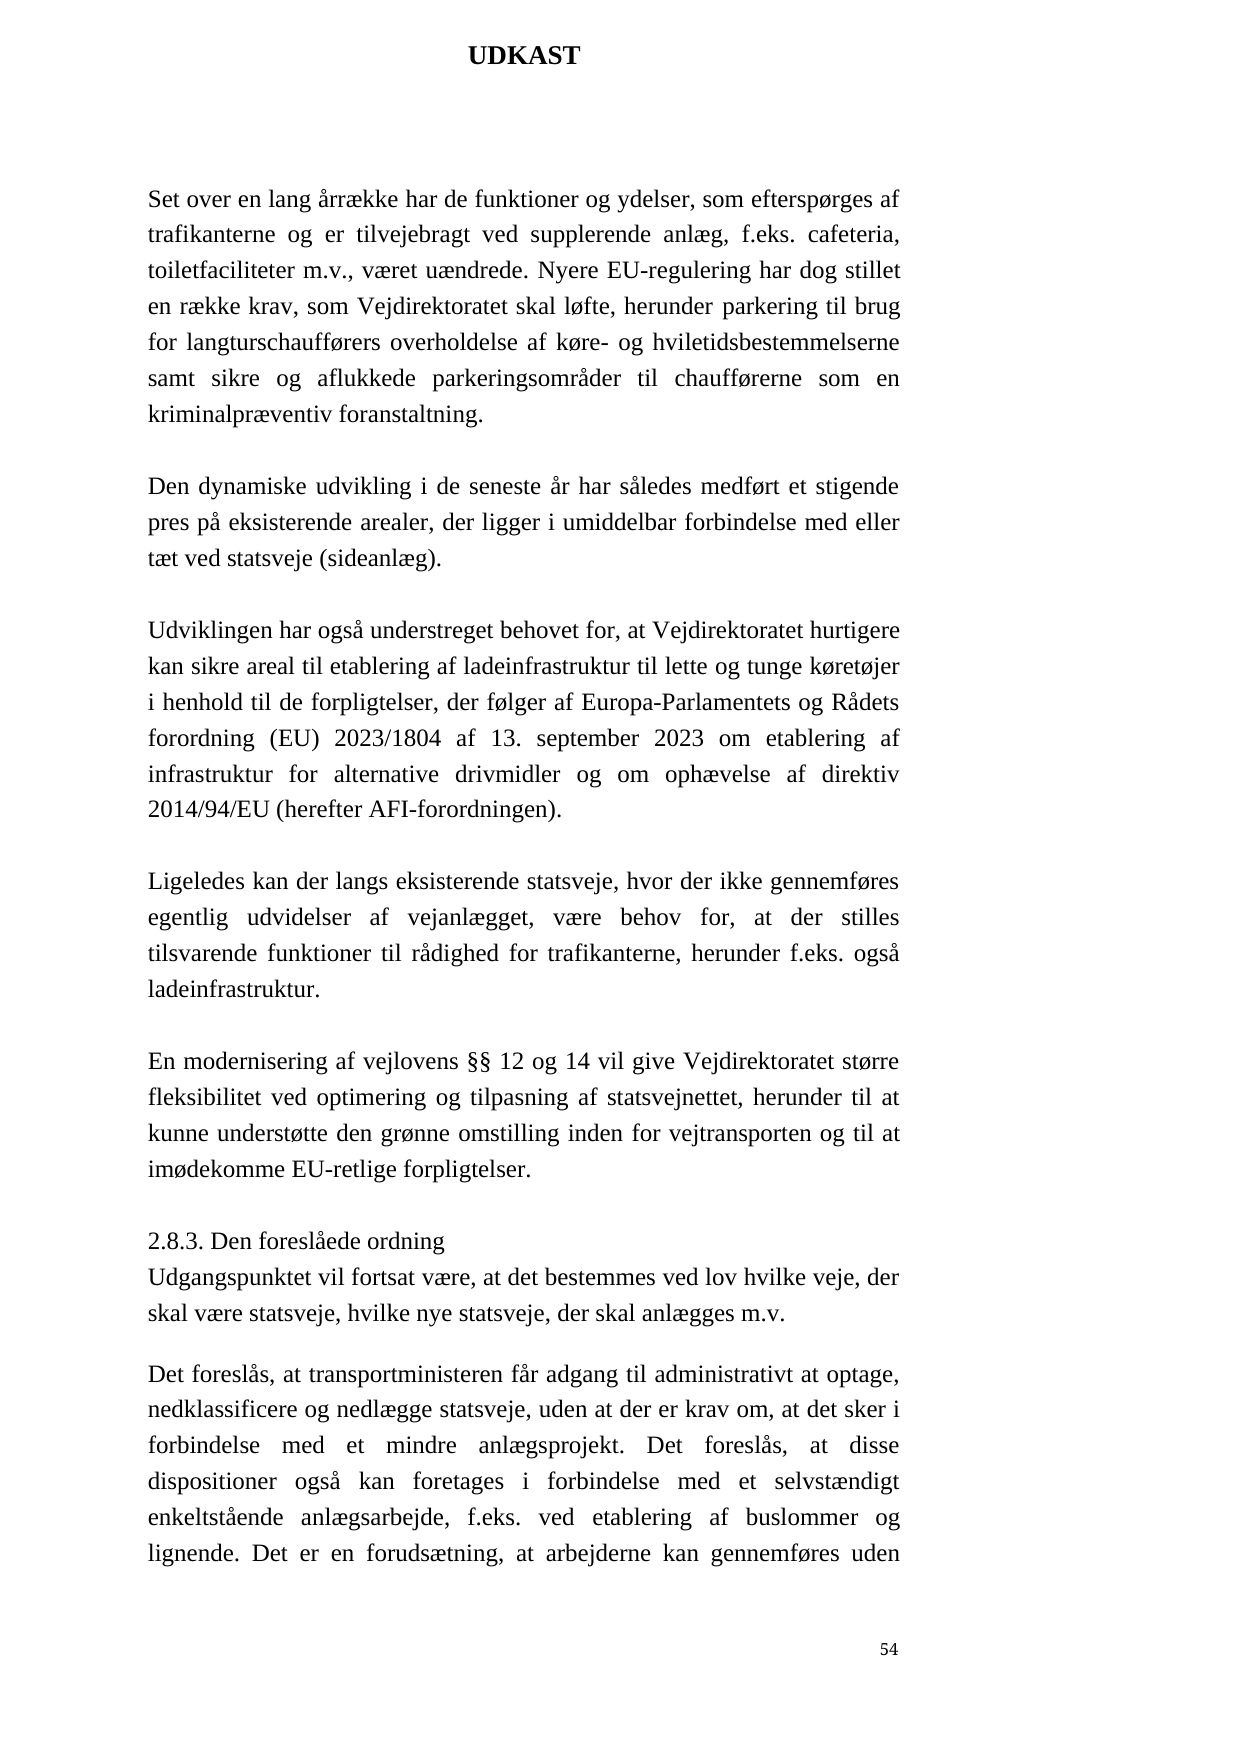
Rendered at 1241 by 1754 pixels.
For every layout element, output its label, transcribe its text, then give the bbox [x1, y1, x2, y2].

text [148, 1359, 901, 1567]
text Den dynamiske udvikling i de seneste år har således medført et stigende pres på eksisterende arealer, der ligger i umiddelbar forbindelse med eller tæt ved statsveje (sideanlæg). [148, 471, 901, 572]
text Ligeledes kan der langs eksisterende statsveje, hvor der ikke gennemføres egentlig udvidelser af vejanlægget, være behov for, at der stilles tilsvarende funktioner til rådighed for trafikanterne, herunder f.eks. også ladeinfrastruktur. [148, 866, 901, 1003]
text Udgangspunktet vil fortsat være, at det bestemmes ved lov hvilke veje, der skal være statsveje, hvilke nye statsveje, der skal anlægges m.v. [148, 1262, 901, 1326]
text 2.8.3. Den foreslåede ordning [148, 1226, 901, 1254]
text Udviklingen har også understreget behovet for, at Vejdirektoratet hurtigere kan sikre areal til etablering af ladeinfrastruktur til lette og tunge køretøjer i henhold til de forpligtelser, der følger af Europa-Parlamentets og Rådets forordning (EU) 2023/1804 af 13. september 2023 om etablering af infrastruktur for alternative drivmidler og om ophævelse af direktiv 2014/94/EU (herefter AFI-forordningen). [148, 615, 901, 823]
text En modernisering af vejlovens §§ 12 og 14 vil give Vejdirektoratet større fleksibilitet ved optimering og tilpasning af statsvejnettet, herunder til at kunne understøtte den grønne omstilling inden for vejtransporten og til at imødekomme EU-retlige forpligtelser. [148, 1046, 901, 1183]
text Set over en lang årrække har de funktioner og ydelser, som efterspørges af trafikanterne og er tilvejebragt ved supplerende anlæg, f.eks. cafeteria, toiletfaciliteter m.v., været uændrede. Nyere EU-regulering har dog stillet en række krav, som Vejdirektoratet skal løfte, herunder parkering til brug for langturschaufførers overholdelse af køre- og hviletidsbestemmelserne samt sikre og aflukkede parkeringsområder til chaufførerne som en kriminalpræventiv foranstaltning. [148, 184, 901, 428]
